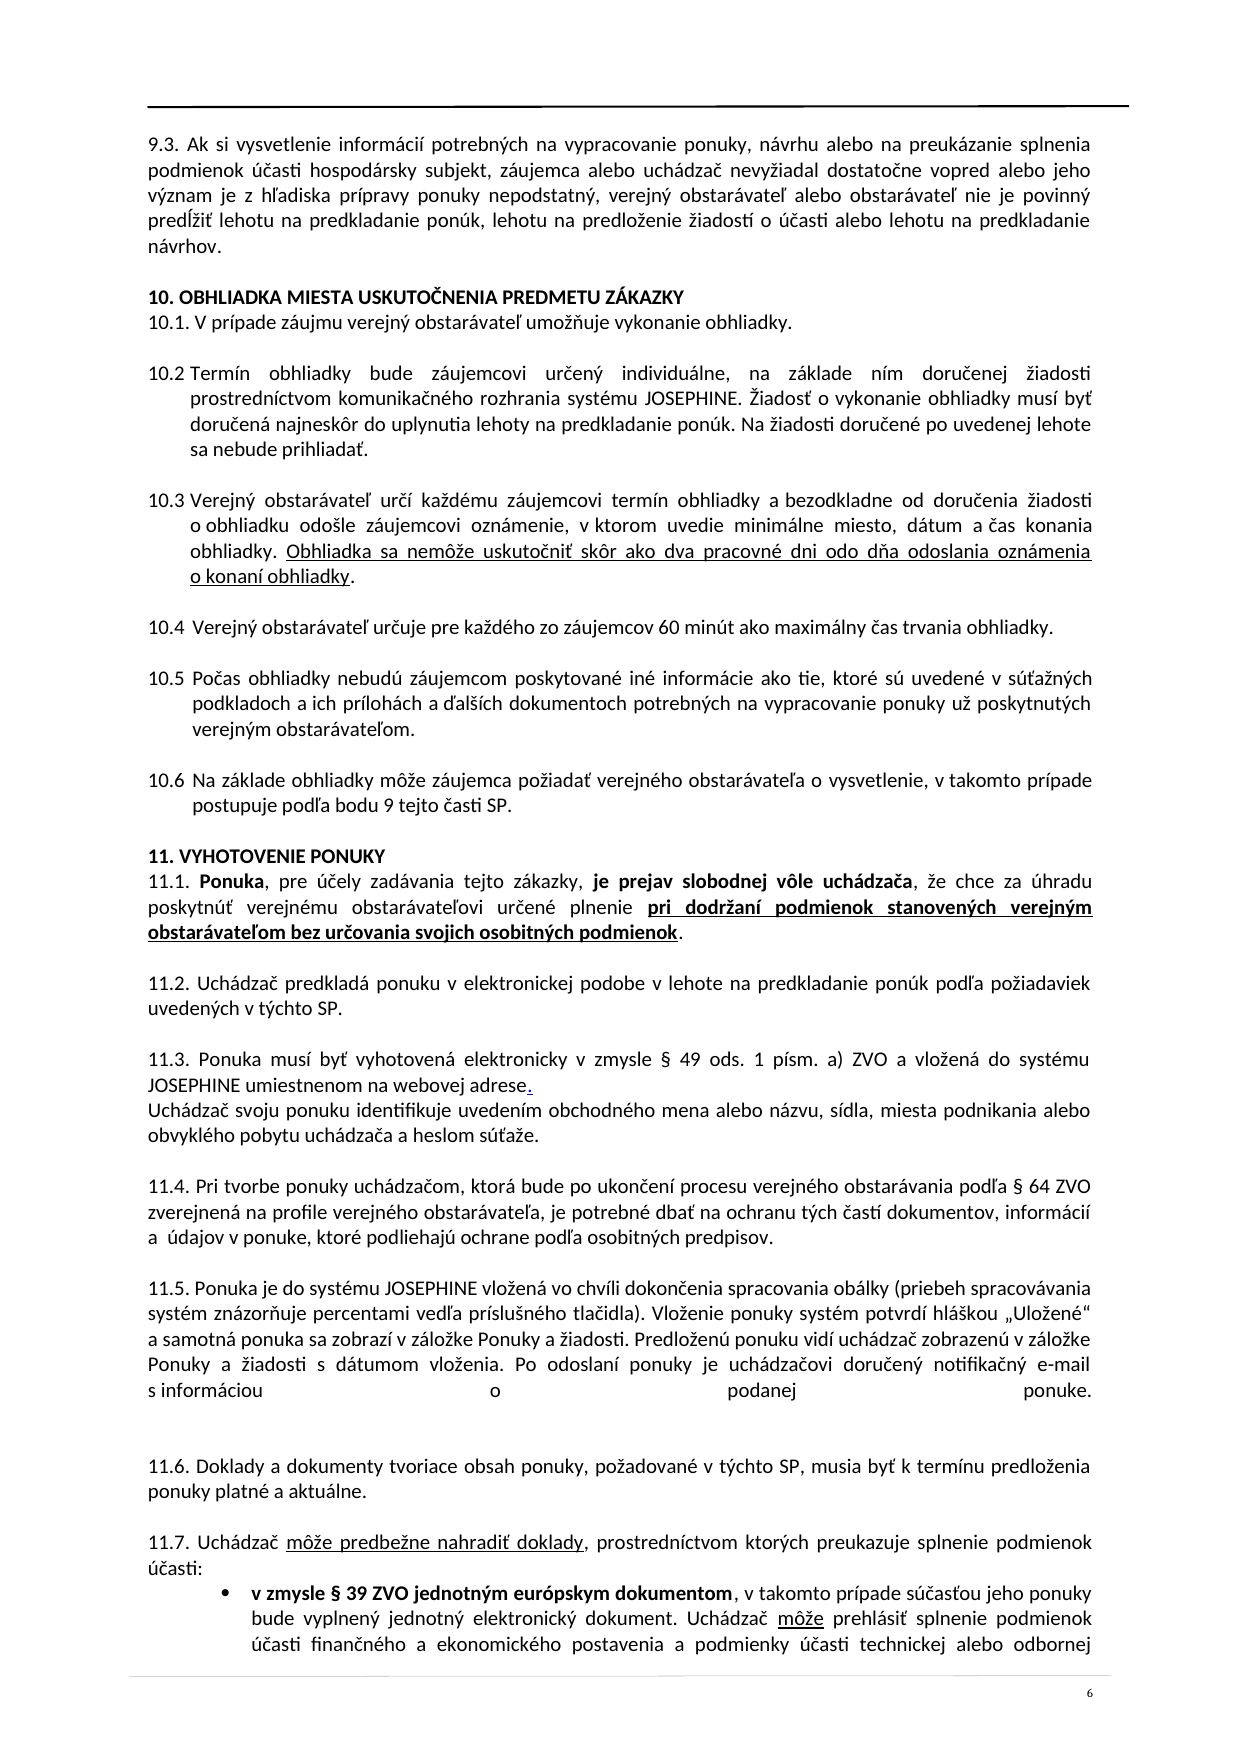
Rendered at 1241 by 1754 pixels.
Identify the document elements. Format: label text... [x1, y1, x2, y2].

text 11.7. Uchádzač môže predbežne nahradiť doklady, prostredníctvom ktorých preukazuje splnenie podmienok účasti: [148, 1529, 1092, 1580]
text 11.2. Uchádzač predkladá ponuku v elektronickej podobe v lehote na predkladanie ponúk podľa požiadaviek uvedených v týchto SP. [148, 970, 1092, 1021]
text 9.3. Ak si vysvetlenie informácií potrebných na vypracovanie ponuky, návrhu alebo na preukázanie splnenia podmienok účasti hospodársky subjekt, záujemca alebo uchádzač nevyžiadal dostatočne vopred alebo jeho význam je z hľadiska prípravy ponuky nepodstatný, verejný obstarávateľ alebo obstarávateľ nie je povinný predĺžiť lehotu na predkladanie ponúk, lehotu na predloženie žiadostí o účasti alebo lehotu na predkladanie návrhov. [148, 131, 1092, 258]
text 11.5. Ponuka je do systému JOSEPHINE vložená vo chvíli dokončenia spracovania obálky (priebeh spracovávania systém znázorňuje percentami vedľa príslušného tlačidla). Vloženie ponuky systém potvrdí hláškou „Uložené“ a samotná ponuka sa zobrazí v záložke Ponuky a žiadosti. Predloženú ponuku vidí uchádzač zobrazenú v záložke Ponuky a žiadosti s dátumom vloženia. Po odoslaní ponuky je uchádzačovi doručený notifikačný e-mail s informáciou o podanej ponuke. [148, 1275, 1092, 1428]
text 11.1. Ponuka, pre účely zadávania tejto zákazky, je prejav slobodnej vôle uchádzača, že chce za úhradu poskytnúť verejnému obstarávateľovi určené plnenie pri dodržaní podmienok stanovených verejným obstarávateľom bez určovania svojich osobitných podmienok. [148, 868, 1092, 945]
list Verejný obstarávateľ určuje pre každého zo záujemcov 60 minút ako maximálny čas trvania obhliadky. [148, 614, 1092, 640]
list Verejný obstarávateľ určí každému záujemcovi termín obhliadky a bezodkladne od doručenia žiadosti o obhliadku odošle záujemcovi oznámenie, v ktorom uvedie minimálne miesto, dátum a čas konania obhliadky. Obhliadka sa nemôže uskutočniť skôr ako dva pracovné dni odo dňa odoslania oznámenia o konaní obhliadky. [148, 487, 1092, 589]
list Na základe obhliadky môže záujemca požiadať verejného obstarávateľa o vysvetlenie, v takomto prípade postupuje podľa bodu 9 tejto časti SP. [148, 767, 1092, 818]
text 11.6. Doklady a dokumenty tvoriace obsah ponuky, požadované v týchto SP, musia byť k termínu predloženia ponuky platné a aktuálne. [148, 1453, 1092, 1504]
text 11. VYHOTOVENIE PONUKY [148, 843, 1092, 868]
text 11.4. Pri tvorbe ponuky uchádzačom, ktorá bude po ukončení procesu verejného obstarávania podľa § 64 ZVO zverejnená na profile verejného obstarávateľa, je potrebné dbať na ochranu tých častí dokumentov, informácií a údajov v ponuke, ktoré podliehajú ochrane podľa osobitných predpisov. [148, 1173, 1092, 1250]
list Termín obhliadky bude záujemcovi určený individuálne, na základe ním doručenej žiadosti prostredníctvom komunikačného rozhrania systému JOSEPHINE. Žiadosť o vykonanie obhliadky musí byť doručená najneskôr do uplynutia lehoty na predkladanie ponúk. Na žiadosti doručené po uvedenej lehote sa nebude prihliadať. [148, 360, 1092, 462]
text Uchádzač svoju ponuku identifikuje uvedením obchodného mena alebo názvu, sídla, miesta podnikania alebo obvyklého pobytu uchádzača a heslom súťaže. [148, 1097, 1092, 1148]
text 10. OBHLIADKA MIESTA USKUTOČNENIA PREDMETU ZÁKAZKY [148, 284, 1092, 309]
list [222, 1580, 1092, 1656]
text 11.3. Ponuka musí byť vyhotovená elektronicky v zmysle § 49 ods. 1 písm. a) ZVO a vložená do systému JOSEPHINE umiestnenom na webovej adrese. [148, 1046, 1092, 1097]
list Počas obhliadky nebudú záujemcom poskytované iné informácie ako tie, ktoré sú uvedené v súťažných podkladoch a ich prílohách a ďalších dokumentoch potrebných na vypracovanie ponuky už poskytnutých verejným obstarávateľom. [148, 665, 1092, 741]
text 10.1. V prípade záujmu verejný obstarávateľ umožňuje vykonanie obhliadky. [148, 309, 1092, 335]
